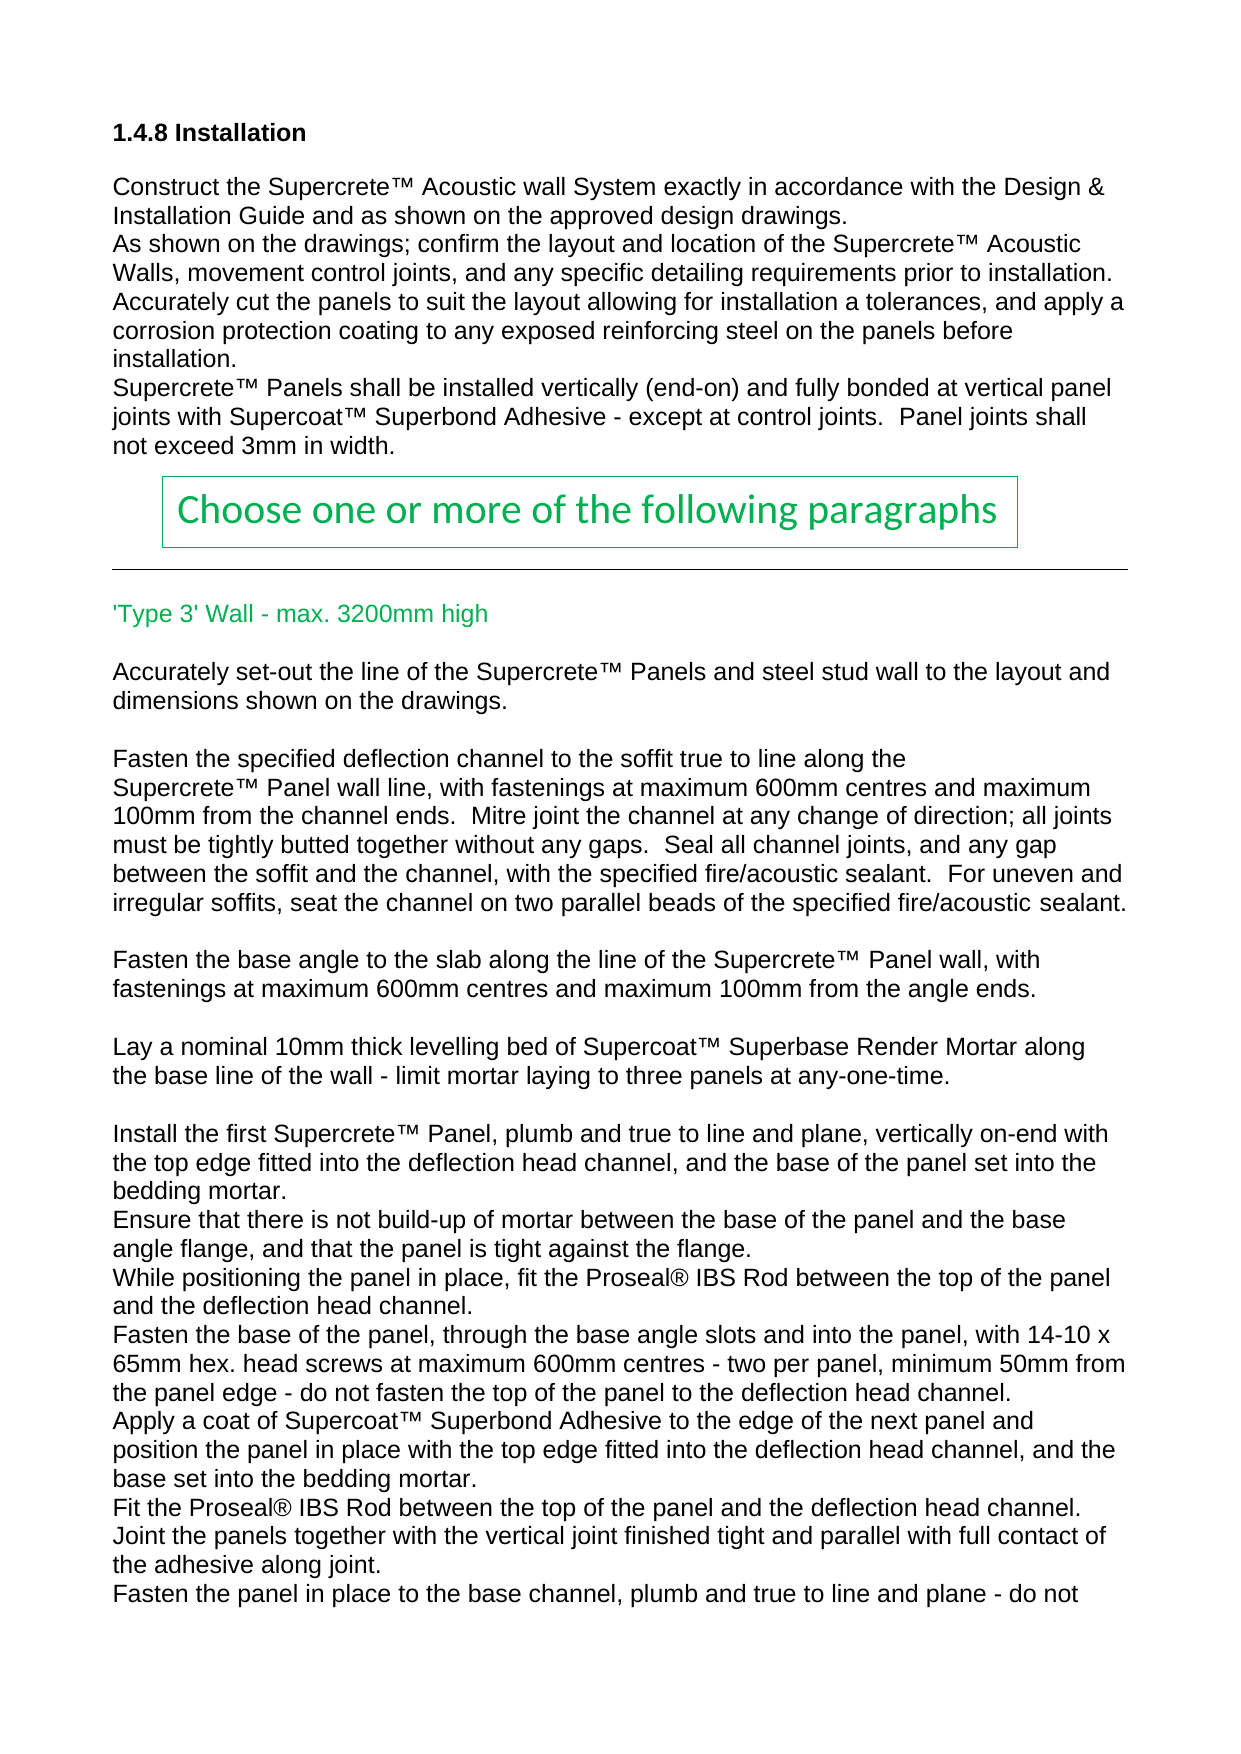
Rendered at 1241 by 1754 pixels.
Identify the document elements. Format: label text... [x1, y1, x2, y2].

text Lay a nominal 10mm thick levelling bed of Supercoat™ Superbase Render Mortar along the base line of the wall - limit mortar laying to three panels at any-one-time. [112, 1032, 1128, 1089]
text Accurately set-out the line of the Supercrete™ Panels and steel stud wall to the layout and dimensions shown on the drawings. [112, 657, 1128, 714]
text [112, 1119, 1128, 1607]
text Fasten the base angle to the slab along the line of the Supercrete™ Panel wall, with fastenings at maximum 600mm centres and maximum 100mm from the angle ends. [112, 945, 1128, 1003]
text 1.4.8 Installation [112, 118, 1128, 147]
text 'Type 3' Wall - max. 3200mm high [112, 599, 1128, 628]
text Construct the Supercrete™ Acoustic wall System exactly in accordance with the Design & Installation Guide and as shown on the approved design drawings. As shown on the drawings; confirm the layout and location of the Supercrete™ Acoustic Walls, movement control joints, and any specific detailing requirements prior to installation. Accurately cut the panels to suit the layout allowing for installation a tolerances, and apply a corrosion protection coating to any exposed reinforcing steel on the panels before installation. Supercrete™ Panels shall be installed vertically (end-on) and fully bonded at vertical panel joints with Supercoat™ Superbond Adhesive - except at control joints. Panel joints shall not exceed 3mm in width. [112, 172, 1128, 459]
text Fasten the specified deflection channel to the soffit true to line along the Supercrete™ Panel wall line, with fastenings at maximum 600mm centres and maximum 100mm from the channel ends. Mitre joint the channel at any change of direction; all joints must be tightly butted together without any gaps. Seal all channel joints, and any gap between the soffit and the channel, with the specified fire/acoustic sealant. For uneven and irregular soffits, seat the channel on two parallel beads of the specified fire/acoustic sealant. [112, 744, 1128, 916]
